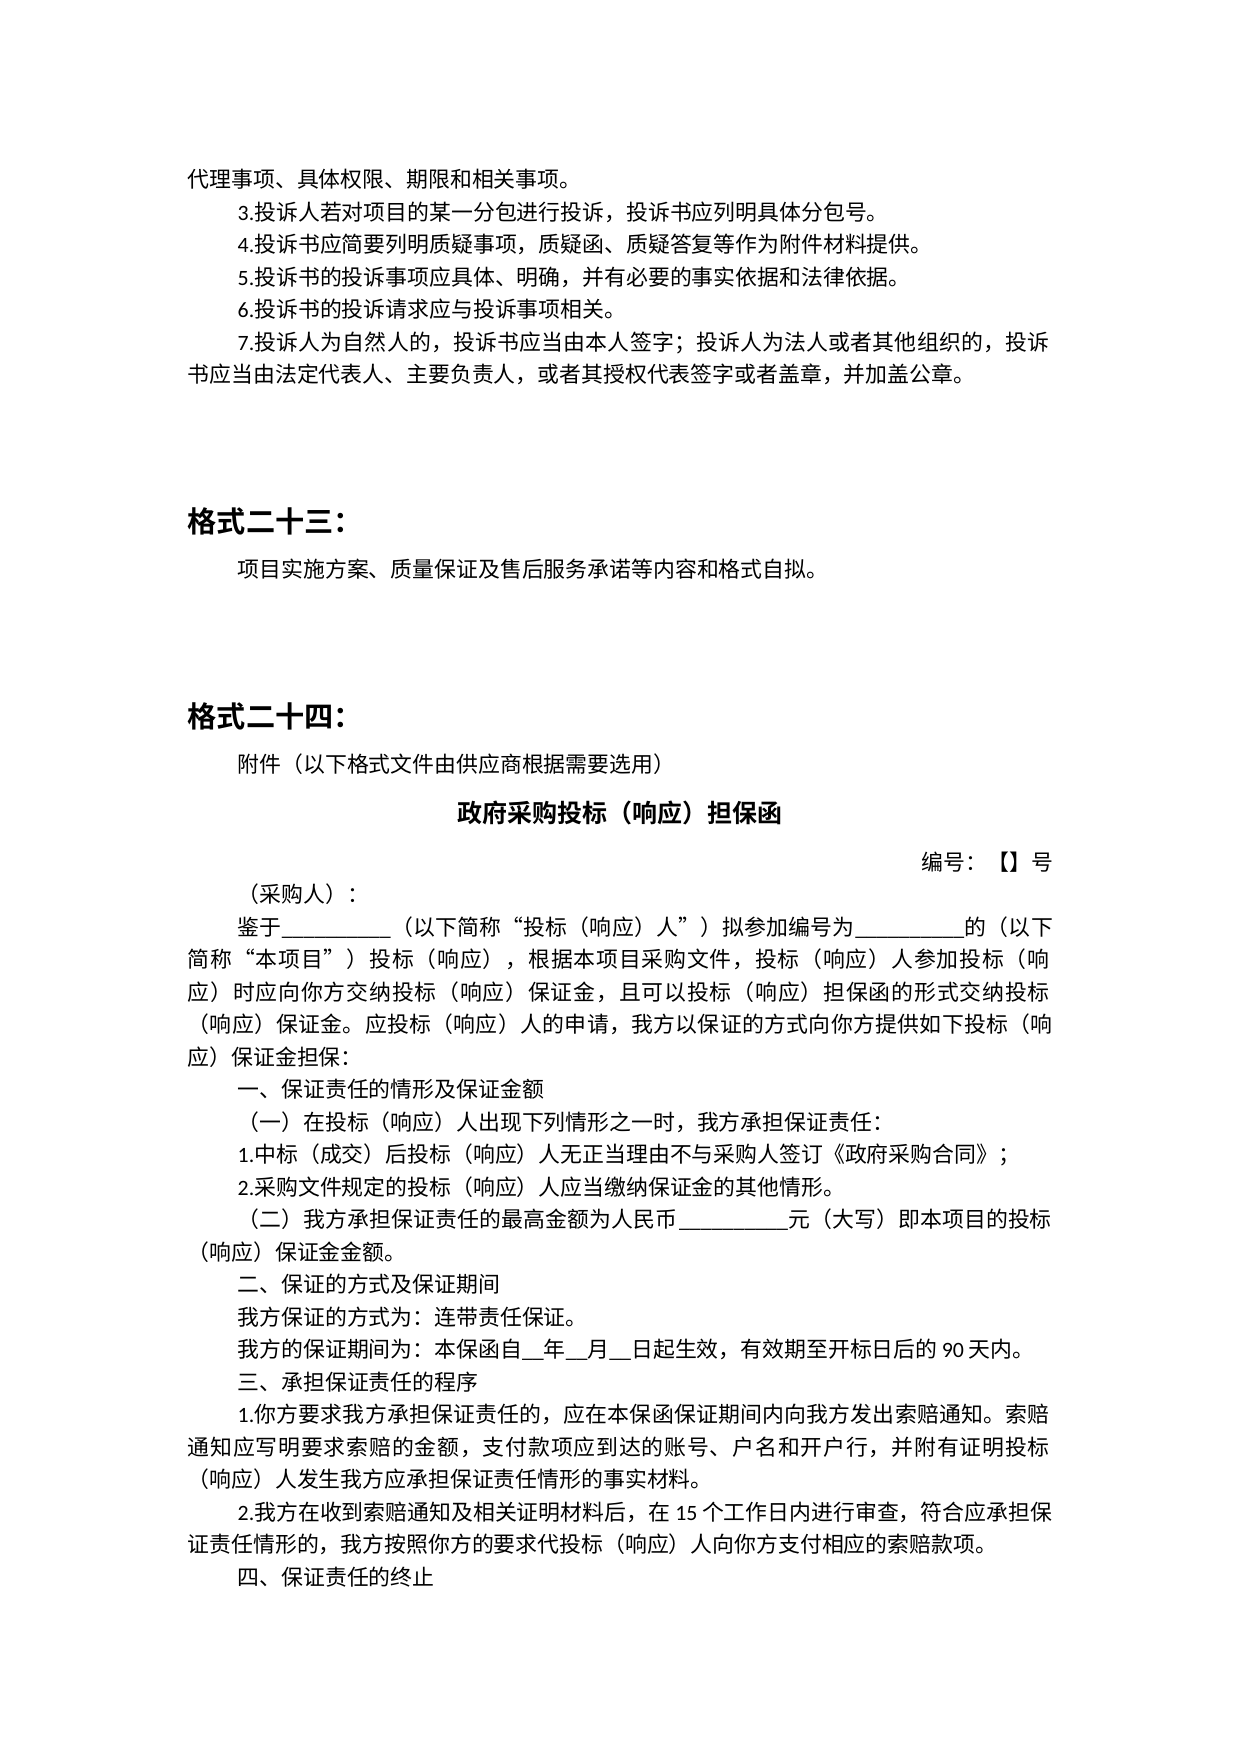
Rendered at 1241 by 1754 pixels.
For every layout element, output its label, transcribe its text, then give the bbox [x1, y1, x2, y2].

text （二）我方承担保证责任的最高金额为人民币__________元（大写）即本项目的投标（响应）保证金金额。 [187, 1202, 1053, 1267]
text 一、保证责任的情形及保证金额 [187, 1072, 1053, 1104]
text （采购人）： [187, 877, 1053, 909]
text 四、保证责任的终止 [187, 1559, 1053, 1592]
text 附件（以下格式文件由供应商根据需要选用） [187, 747, 1053, 779]
text 1.你方要求我方承担保证责任的，应在本保函保证期间内向我方发出索赔通知。索赔通知应写明要求索赔的金额，支付款项应到达的账号、户名和开户行，并附有证明投标（响应）人发生我方应承担保证责任情形的事实材料。 [187, 1397, 1053, 1494]
text 政府采购投标（响应）担保函 [187, 779, 1053, 844]
text 6.投诉书的投诉请求应与投诉事项相关。 [187, 292, 1053, 324]
text 2.采购文件规定的投标（响应）人应当缴纳保证金的其他情形。 [187, 1169, 1053, 1202]
text 编号：【】号 [187, 844, 1053, 877]
text 1.中标（成交）后投标（响应）人无正当理由不与采购人签订《政府采购合同》； [187, 1137, 1053, 1169]
text 三、承担保证责任的程序 [187, 1364, 1053, 1397]
text 格式二十三： [187, 487, 1053, 552]
text 我方保证的方式为：连带责任保证。 [187, 1299, 1053, 1332]
text 2.我方在收到索赔通知及相关证明材料后，在15个工作日内进行审查，符合应承担保证责任情形的，我方按照你方的要求代投标（响应）人向你方支付相应的索赔款项。 [187, 1494, 1053, 1559]
text （一）在投标（响应）人出现下列情形之一时，我方承担保证责任： [187, 1104, 1053, 1137]
text 格式二十四： [187, 682, 1053, 747]
text 二、保证的方式及保证期间 [187, 1267, 1053, 1299]
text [187, 162, 1053, 194]
text 3.投诉人若对项目的某一分包进行投诉，投诉书应列明具体分包号。 [187, 194, 1053, 227]
text 项目实施方案、质量保证及售后服务承诺等内容和格式自拟。 [187, 552, 1053, 584]
text 4.投诉书应简要列明质疑事项，质疑函、质疑答复等作为附件材料提供。 [187, 227, 1053, 259]
text 5.投诉书的投诉事项应具体、明确，并有必要的事实依据和法律依据。 [187, 259, 1053, 292]
text 7.投诉人为自然人的，投诉书应当由本人签字；投诉人为法人或者其他组织的，投诉书应当由法定代表人、主要负责人，或者其授权代表签字或者盖章，并加盖公章。 [187, 324, 1053, 389]
text 鉴于__________（以下简称“投标（响应）人”）拟参加编号为__________的（以下简称“本项目”）投标（响应），根据本项目采购文件，投标（响应）人参加投标（响应）时应向你方交纳投标（响应）保证金，且可以投标（响应）担保函的形式交纳投标（响应）保证金。应投标（响应）人的申请，我方以保证的方式向你方提供如下投标（响应）保证金担保： [187, 909, 1053, 1072]
text 我方的保证期间为：本保函自__年__月__日起生效，有效期至开标日后的90天内。 [187, 1332, 1053, 1364]
